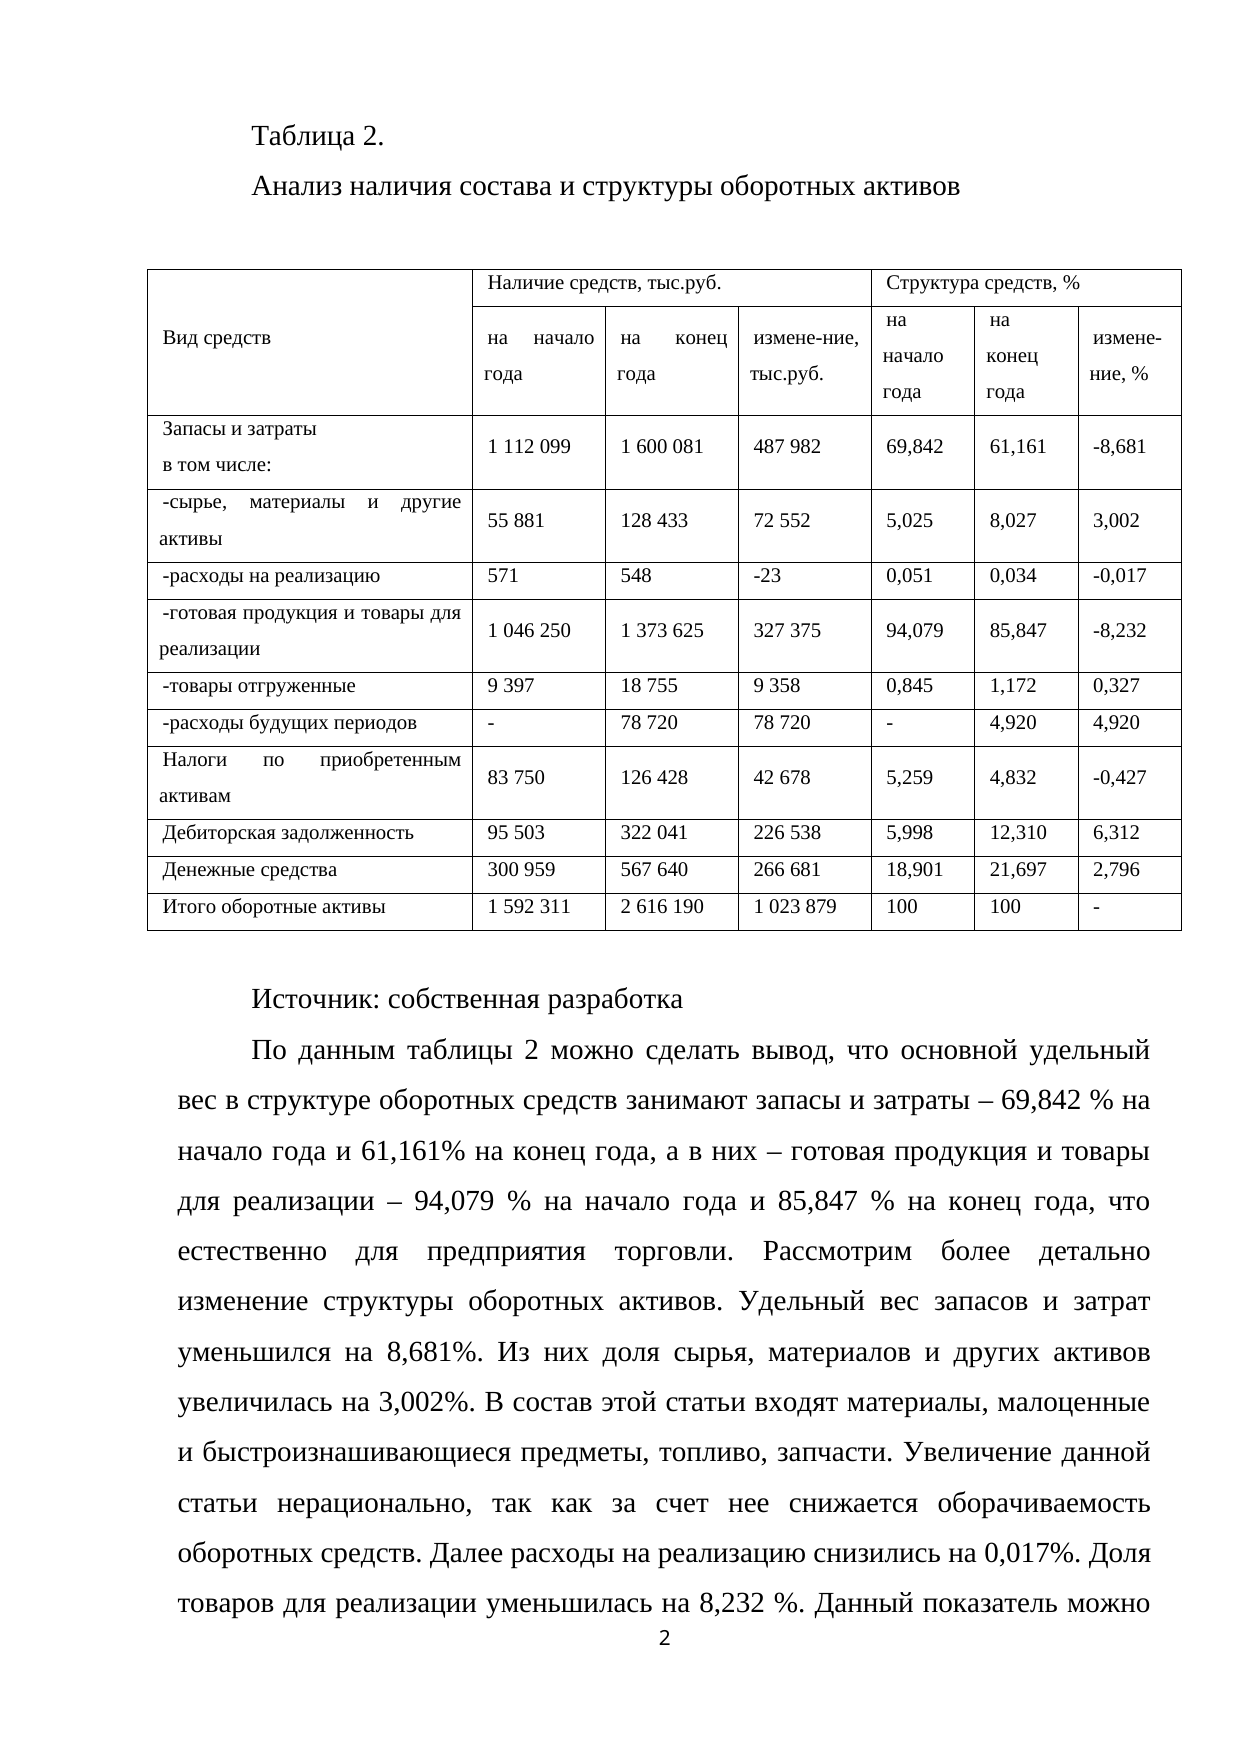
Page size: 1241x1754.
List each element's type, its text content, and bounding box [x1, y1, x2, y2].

table_cell 42 678 [739, 747, 871, 819]
text Таблица 2. [177, 118, 1152, 152]
table_cell 266 681 [739, 857, 871, 893]
table_cell 487 982 [739, 416, 871, 488]
table_cell 4,832 [975, 747, 1078, 819]
table_cell 2 616 190 [606, 894, 738, 930]
table_cell Дебиторская задолженность [148, 820, 472, 856]
table_cell 95 503 [473, 820, 605, 856]
table_cell Налоги по приобретенным активам [148, 747, 472, 819]
table_cell 78 720 [606, 710, 738, 746]
table_cell 2,796 [1079, 857, 1181, 893]
table_cell 548 [606, 563, 738, 599]
table_cell 9 358 [739, 673, 871, 709]
table_cell 8,027 [975, 490, 1078, 562]
table_cell 100 [975, 894, 1078, 930]
text Источник: собственная разработка [177, 982, 1152, 1015]
table_cell 300 959 [473, 857, 605, 893]
table_cell -товары отгруженные [148, 673, 472, 709]
table_cell 126 428 [606, 747, 738, 819]
table_cell 226 538 [739, 820, 871, 856]
table_cell 4,920 [1079, 710, 1181, 746]
table_cell 18 755 [606, 673, 738, 709]
table_cell 1 600 081 [606, 416, 738, 488]
table_cell 4,920 [975, 710, 1078, 746]
table_cell 5,998 [872, 820, 974, 856]
table_cell 567 640 [606, 857, 738, 893]
table_cell 12,310 [975, 820, 1078, 856]
table_cell 94,079 [872, 600, 974, 672]
table_cell 69,842 [872, 416, 974, 488]
table_cell -0,017 [1079, 563, 1181, 599]
table_cell 18,901 [872, 857, 974, 893]
table_cell 5,025 [872, 490, 974, 562]
table_cell 0,051 [872, 563, 974, 599]
table_cell 0,034 [975, 563, 1078, 599]
table_cell -готовая продукция и товары для реализации [148, 600, 472, 672]
table_cell Денежные средства [148, 857, 472, 893]
table_cell 322 041 [606, 820, 738, 856]
table_cell на начало года [872, 307, 974, 415]
table_cell 1,172 [975, 673, 1078, 709]
table_cell 83 750 [473, 747, 605, 819]
table_cell - [872, 710, 974, 746]
table_cell 1 023 879 [739, 894, 871, 930]
table_header Вид средств [148, 270, 472, 415]
table_cell 128 433 [606, 490, 738, 562]
table_cell 72 552 [739, 490, 871, 562]
table_cell - [473, 710, 605, 746]
table_cell 0,327 [1079, 673, 1181, 709]
table_cell 571 [473, 563, 605, 599]
table_cell 0,845 [872, 673, 974, 709]
table_cell 1 112 099 [473, 416, 605, 488]
table_cell -8,232 [1079, 600, 1181, 672]
table_cell 5,259 [872, 747, 974, 819]
table_cell измене-ние, % [1079, 307, 1181, 415]
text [177, 1032, 1152, 1619]
table_cell измене-ние, тыс.руб. [739, 307, 871, 415]
table_cell -8,681 [1079, 416, 1181, 488]
table_cell 1 592 311 [473, 894, 605, 930]
table_header Наличие средств, тыс.руб. [473, 270, 871, 306]
table_cell 9 397 [473, 673, 605, 709]
table_cell на конец года [606, 307, 738, 415]
table_cell -сырье, материалы и другие активы [148, 490, 472, 562]
table_cell 3,002 [1079, 490, 1181, 562]
table_cell -23 [739, 563, 871, 599]
table_cell 1 373 625 [606, 600, 738, 672]
table_cell 61,161 [975, 416, 1078, 488]
table_cell на конец года [975, 307, 1078, 415]
table_cell 78 720 [739, 710, 871, 746]
table_cell 6,312 [1079, 820, 1181, 856]
table_cell Итого оборотные активы [148, 894, 472, 930]
table_cell - [1079, 894, 1181, 930]
text Анализ наличия состава и структуры оборотных активов [177, 168, 1152, 202]
table_header Структура средств, % [872, 270, 1181, 306]
table_cell на начало года [473, 307, 605, 415]
table_cell Запасы и затраты в том числе: [148, 416, 472, 488]
table_cell 1 046 250 [473, 600, 605, 672]
table_cell -расходы на реализацию [148, 563, 472, 599]
table_cell 100 [872, 894, 974, 930]
table_cell -расходы будущих периодов [148, 710, 472, 746]
table_cell 55 881 [473, 490, 605, 562]
table_cell -0,427 [1079, 747, 1181, 819]
table_cell 85,847 [975, 600, 1078, 672]
table_cell 327 375 [739, 600, 871, 672]
table_cell 21,697 [975, 857, 1078, 893]
